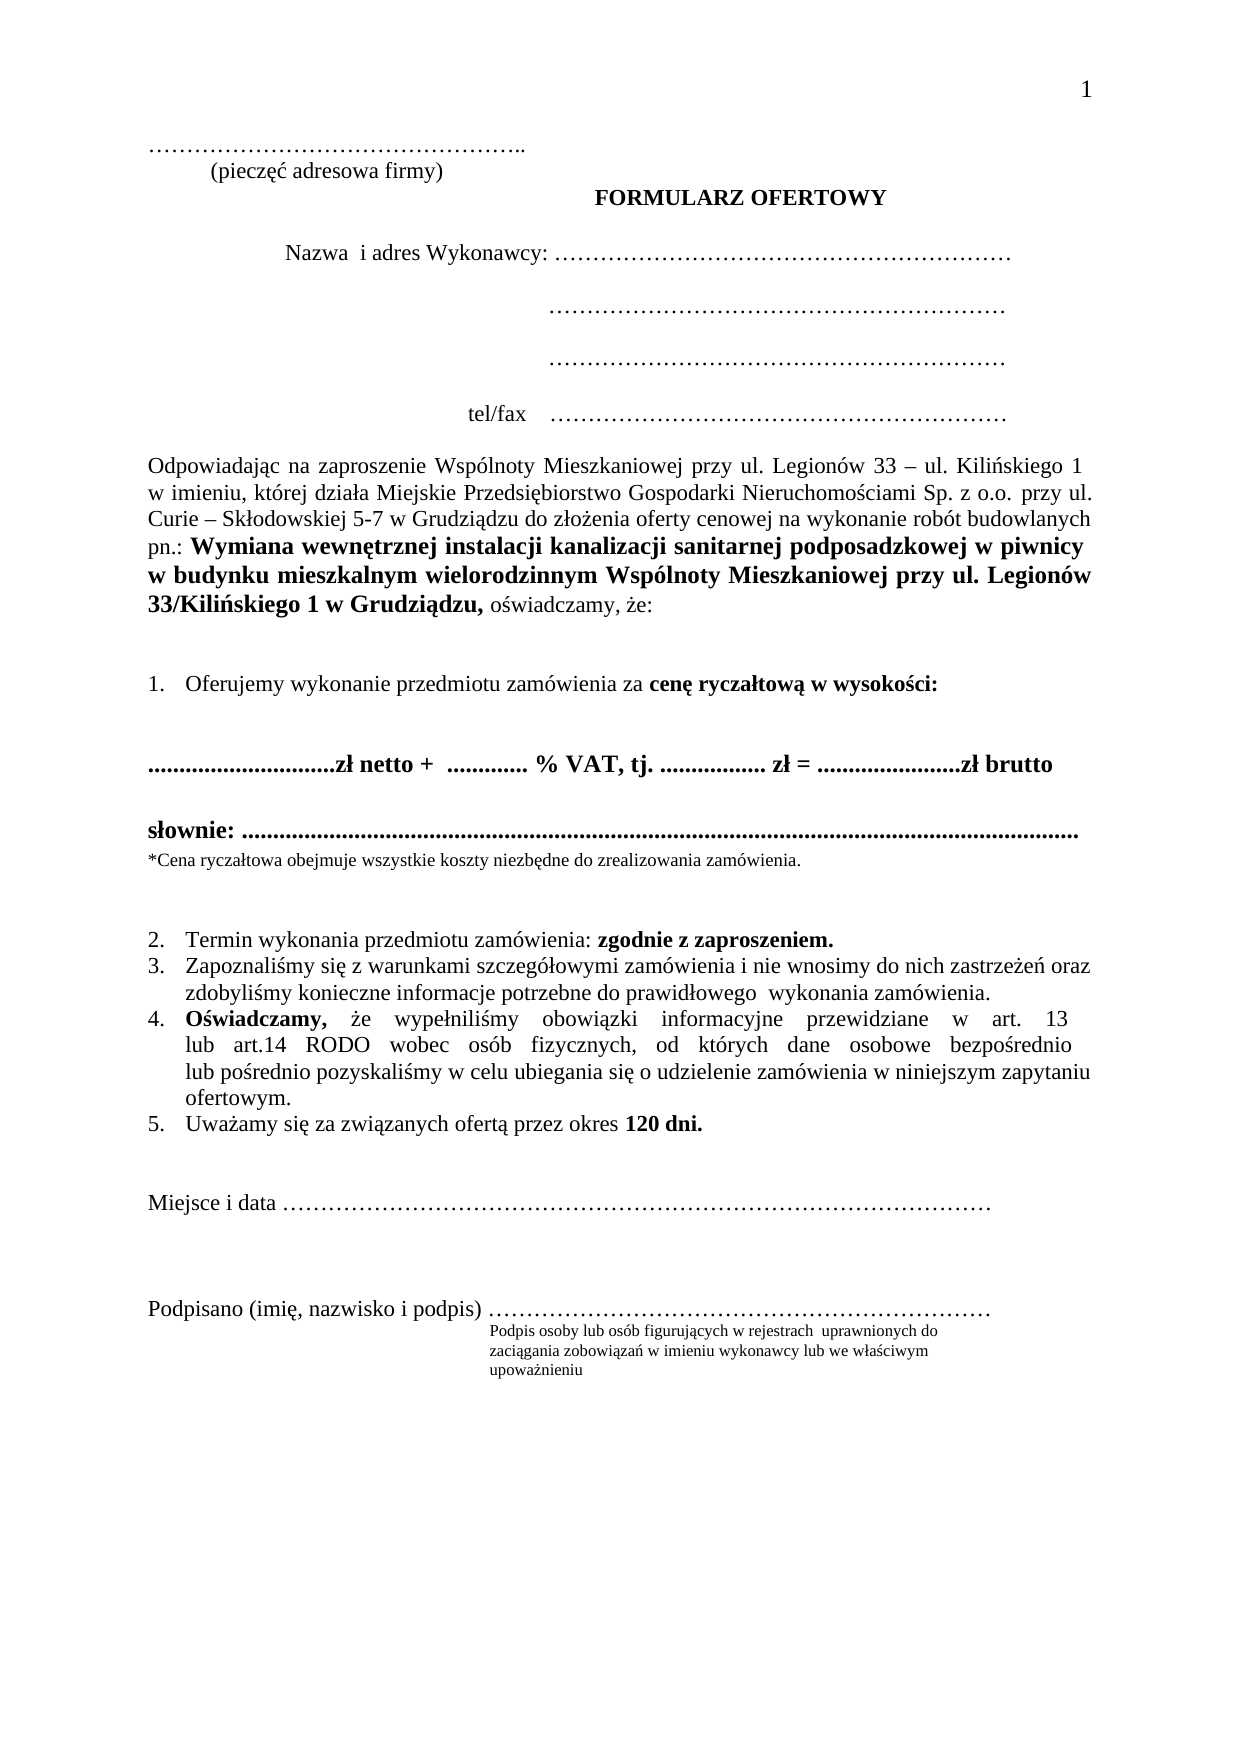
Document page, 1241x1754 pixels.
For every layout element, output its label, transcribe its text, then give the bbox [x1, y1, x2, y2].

text Podpisano (imię, nazwisko i podpis) ………………………………………………………… [148, 1295, 1092, 1321]
text …………………………………………………… [148, 292, 1092, 318]
text Podpis osoby lub osób figurujących w rejestrach uprawnionych do [148, 1321, 1092, 1340]
text słownie: ...................................................................................................................................... [148, 815, 1092, 844]
text *Cena ryczałtowa obejmuje wszystkie koszty niezbędne do zrealizowania zamówienia. [148, 848, 1092, 870]
text (pieczęć adresowa firmy) [148, 158, 1092, 184]
list Oświadczamy, że wypełniliśmy obowiązki informacyjne przewidziane w art. 13 lub art.14 RODO wobec osób fizycznych, od których dane osobowe bezpośrednio lub pośrednio pozyskaliśmy w celu ubiegania się o udzielenie zamówienia w niniejszym zapytaniu ofertowym. [148, 1005, 1092, 1110]
text FORMULARZ OFERTOWY [148, 184, 1092, 210]
text upoważnieniu [148, 1359, 1092, 1379]
text zaciągania zobowiązań w imieniu wykonawcy lub we właściwym [148, 1340, 1092, 1359]
text …………………………………………………… [148, 344, 1092, 371]
list Zapoznaliśmy się z warunkami szczegółowymi zamówienia i nie wnosimy do nich zastrzeżeń oraz zdobyliśmy konieczne informacje potrzebne do prawidłowego wykonania zamówienia. [148, 952, 1092, 1005]
text Miejsce i data ………………………………………………………………………………… [148, 1189, 1092, 1216]
text Odpowiadając na zaproszenie Wspólnoty Mieszkaniowej przy ul. Legionów 33 – ul. Kilińskiego 1 w imieniu, której działa Miejskie Przedsiębiorstwo Gospodarki Nieruchomościami Sp. z o.o. przy ul. Curie – Skłodowskiej 5-7 w Grudziądzu do złożenia oferty cenowej na wykonanie robót budowlanych pn.: Wymiana wewnętrznej instalacji kanalizacji sanitarnej podposadzkowej w piwnicy w budynku mieszkalnym wielorodzinnym Wspólnoty Mieszkaniowej przy ul. Legionów 33/Kilińskiego 1 w Grudziądzu, oświadczamy, że: [148, 452, 1092, 618]
text ..............................zł netto + ............. % VAT, tj. ................. zł = .......................zł brutto [148, 749, 1092, 778]
list Termin wykonania przedmiotu zamówienia: zgodnie z zaproszeniem. [148, 926, 1092, 952]
list Oferujemy wykonanie przedmiotu zamówienia za cenę ryczałtową w wysokości: [148, 670, 1092, 697]
text tel/fax …………………………………………………… [148, 399, 1092, 426]
text ………………………………………….. [148, 131, 1092, 158]
text Nazwa i adres Wykonawcy: …………………………………………………… [148, 239, 1092, 265]
list Uważamy się za związanych ofertą przez okres 120 dni. [148, 1110, 1092, 1137]
